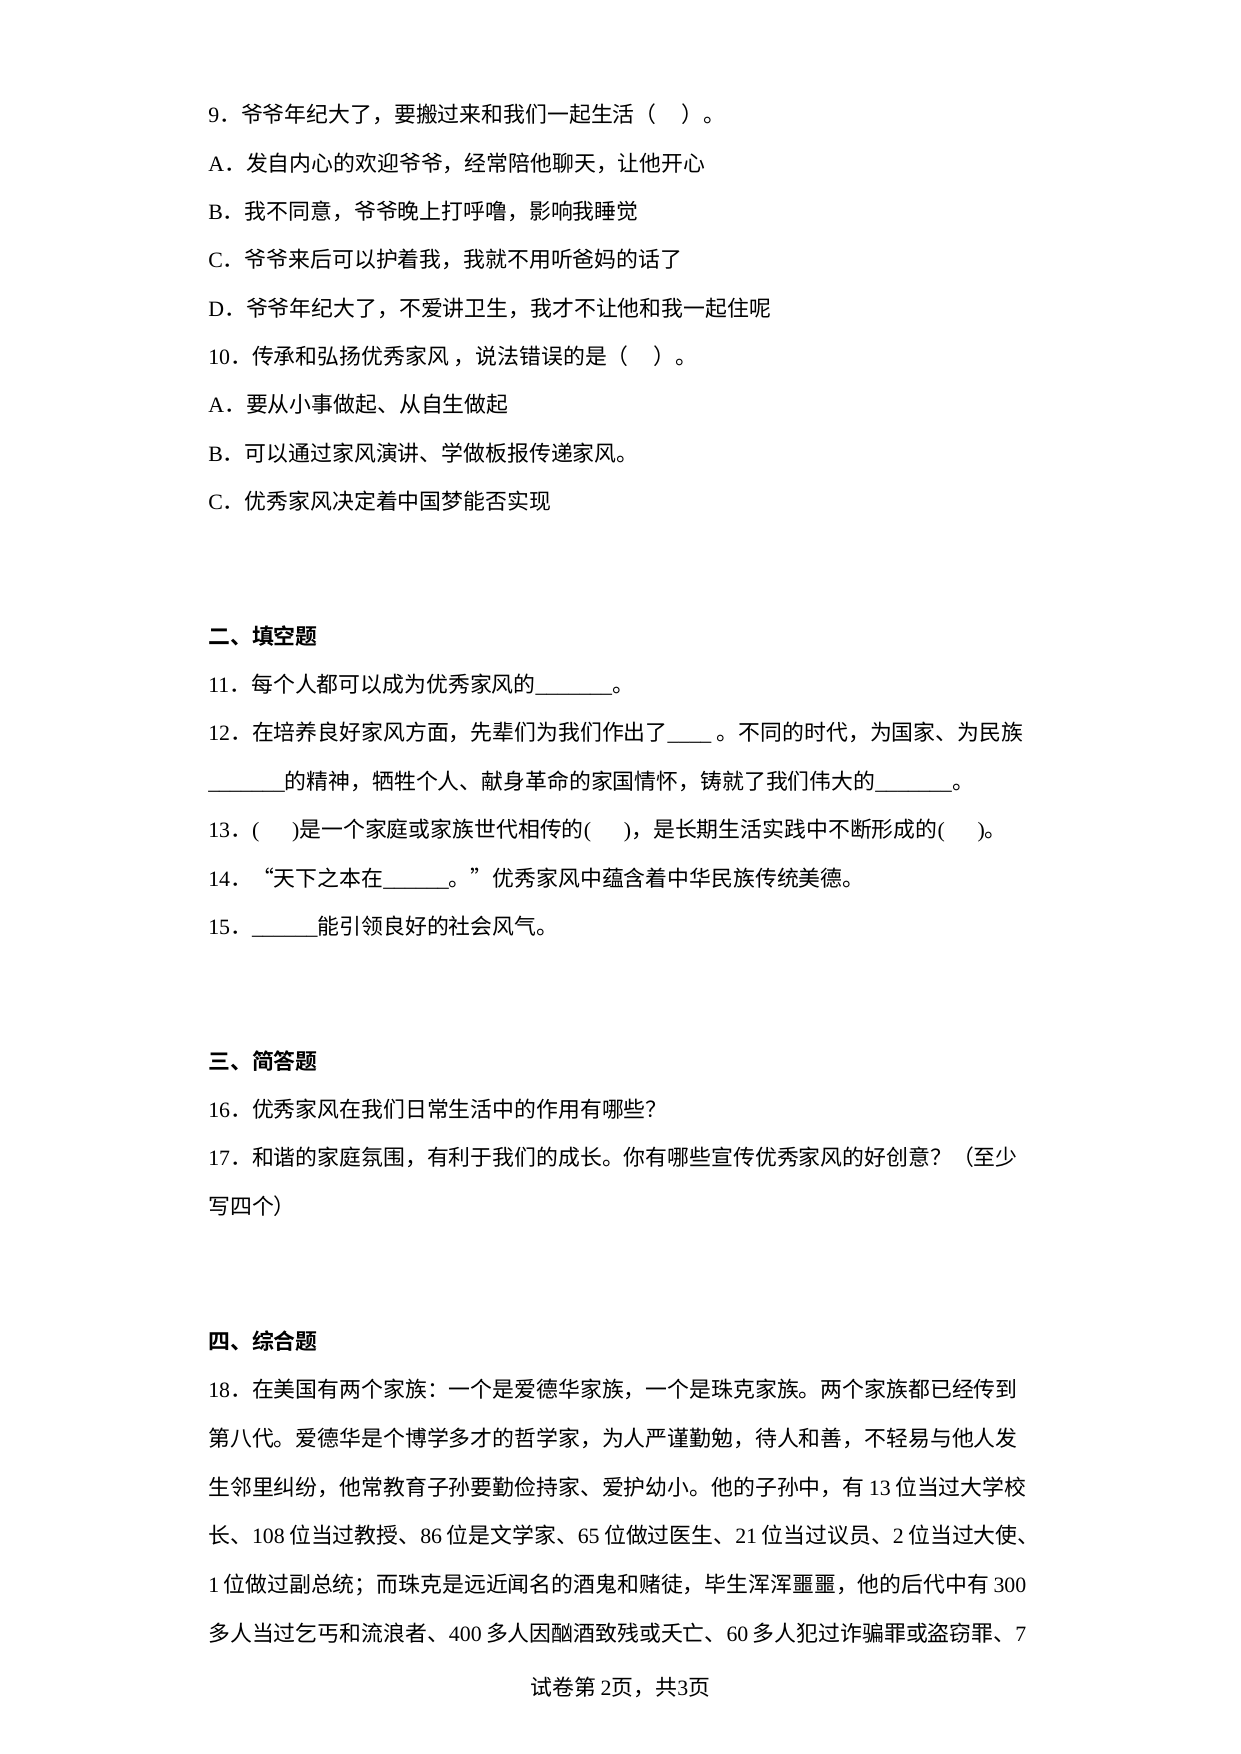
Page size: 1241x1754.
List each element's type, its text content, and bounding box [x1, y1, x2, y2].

text 16．优秀家风在我们日常生活中的作用有哪些？ [208, 1092, 1032, 1124]
text A．要从小事做起、从自生做起 [208, 387, 1032, 419]
text 三、简答题 [208, 1043, 1032, 1076]
text B．我不同意，爷爷晚上打呼噜，影响我睡觉 [208, 194, 1032, 226]
text C．优秀家风决定着中国梦能否实现 [208, 484, 1032, 516]
text C．爷爷来后可以护着我，我就不用听爸妈的话了 [208, 242, 1032, 274]
text 9．爷爷年纪大了，要搬过来和我们一起生活（ ）。 [208, 97, 1032, 129]
text 13．( )是一个家庭或家族世代相传的( )，是长期生活实践中不断形成的( )。 [208, 812, 1032, 844]
text 14．“天下之本在______。”优秀家风中蕴含着中华民族传统美德。 [208, 860, 1032, 893]
text D．爷爷年纪大了，不爱讲卫生，我才不让他和我一起住呢 [208, 290, 1032, 323]
text 11．每个人都可以成为优秀家风的_______。 [208, 667, 1032, 699]
text A．发自内心的欢迎爷爷，经常陪他聊天，让他开心 [208, 145, 1032, 178]
text 17．和谐的家庭氛围，有利于我们的成长。你有哪些宣传优秀家风的好创意？（至少写四个） [208, 1140, 1032, 1221]
text 四、综合题 [208, 1323, 1032, 1356]
text 15．______能引领良好的社会风气。 [208, 909, 1032, 941]
text 12．在培养良好家风方面，先辈们为我们作出了____ 。不同的时代，为国家、为民族_______的精神，牺牲个人、献身革命的家国情怀，铸就了我们伟大的_______。 [208, 715, 1032, 796]
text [208, 1372, 1032, 1648]
text B．可以通过家风演讲、学做板报传递家风。 [208, 435, 1032, 468]
text 二、填空题 [208, 618, 1032, 651]
text 10．传承和弘扬优秀家风 ，说法错误的是（ ）。 [208, 339, 1032, 371]
